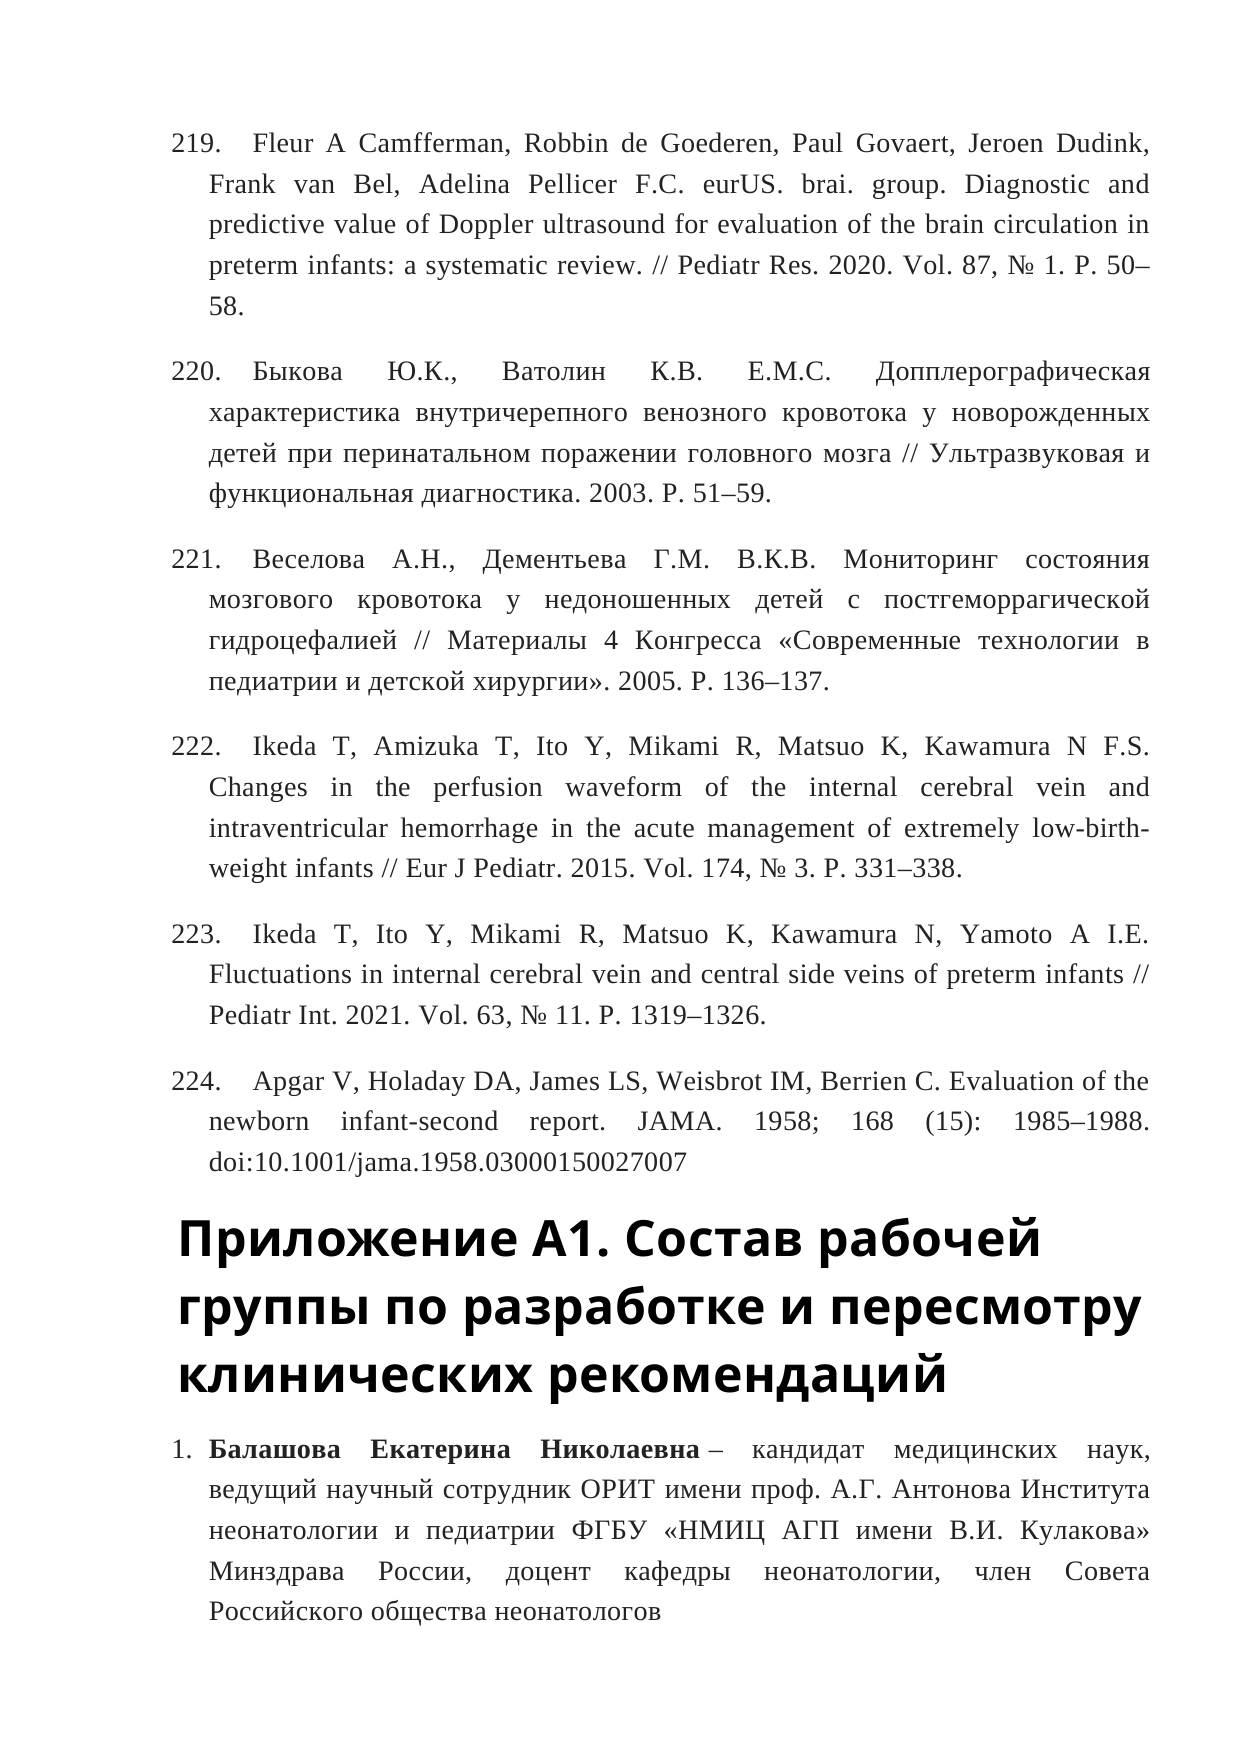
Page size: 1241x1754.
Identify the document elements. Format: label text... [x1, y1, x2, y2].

list Ikeda T, Ito Y, Mikami R, Matsuo K, Kawamura N, Yamoto A I.E. Fluctuations in internal cerebral vein and central side veins of preterm infants // Pediatr Int. 2021. Vol. 63, № 11. P. 1319–1326. [171, 909, 1152, 1031]
list Веселова А.Н., Дементьева Г.М. В.К.В. Мониторинг состояния мозгового кровотока у недоношенных детей с постгеморрагической гидроцефалией // Материалы 4 Конгресса «Современные технологии в педиатрии и детской хирургии». 2005. P. 136–137. [171, 534, 1152, 696]
list Fleur A Camfferman, Robbin de Goederen, Paul Govaert, Jeroen Dudink, Frank van Bel, Adelina Pellicer F.C. eurUS. brai. group. Diagnostic and predictive value of Doppler ultrasound for evaluation of the brain circulation in preterm infants: a systematic review. // Pediatr Res. 2020. Vol. 87, № 1. P. 50–58. [171, 118, 1152, 321]
text Приложение А1. Состав рабочей группы по разработке и пересмотру клинических рекомендаций [177, 1202, 1152, 1407]
list Быкова Ю.К., Ватолин К.В. Е.М.С. Допплерографическая характеристика внутричерепного венозного кровотока у новорожденных детей при перинатальном поражении головного мозга // Ультразвуковая и функциональная диагностика. 2003. P. 51–59. [171, 346, 1152, 509]
list Ikeda T, Amizuka T, Ito Y, Mikami R, Matsuo K, Kawamura N F.S. Changes in the perfusion waveform of the internal cerebral vein and intraventricular hemorrhage in the acute management of extremely low-birth-weight infants // Eur J Pediatr. 2015. Vol. 174, № 3. P. 331–338. [171, 721, 1152, 884]
list Apgar V, Holaday DA, James LS, Weisbrot IM, Berrien C. Evaluation of the newborn infant-second report. JAMA. 1958; 168 (15): 1985–1988. doi:10.1001/jama.1958.03000150027007 [171, 1056, 1152, 1177]
list Балашова Екатерина Николаевна – кандидат медицинских наук, ведущий научный сотрудник ОРИТ имени проф. А.Г. Антонова Института неонатологии и педиатрии ФГБУ «НМИЦ АГП имени В.И. Кулакова» Минздрава России, доцент кафедры неонатологии, член Совета Российского общества неонатологов [171, 1423, 1152, 1627]
